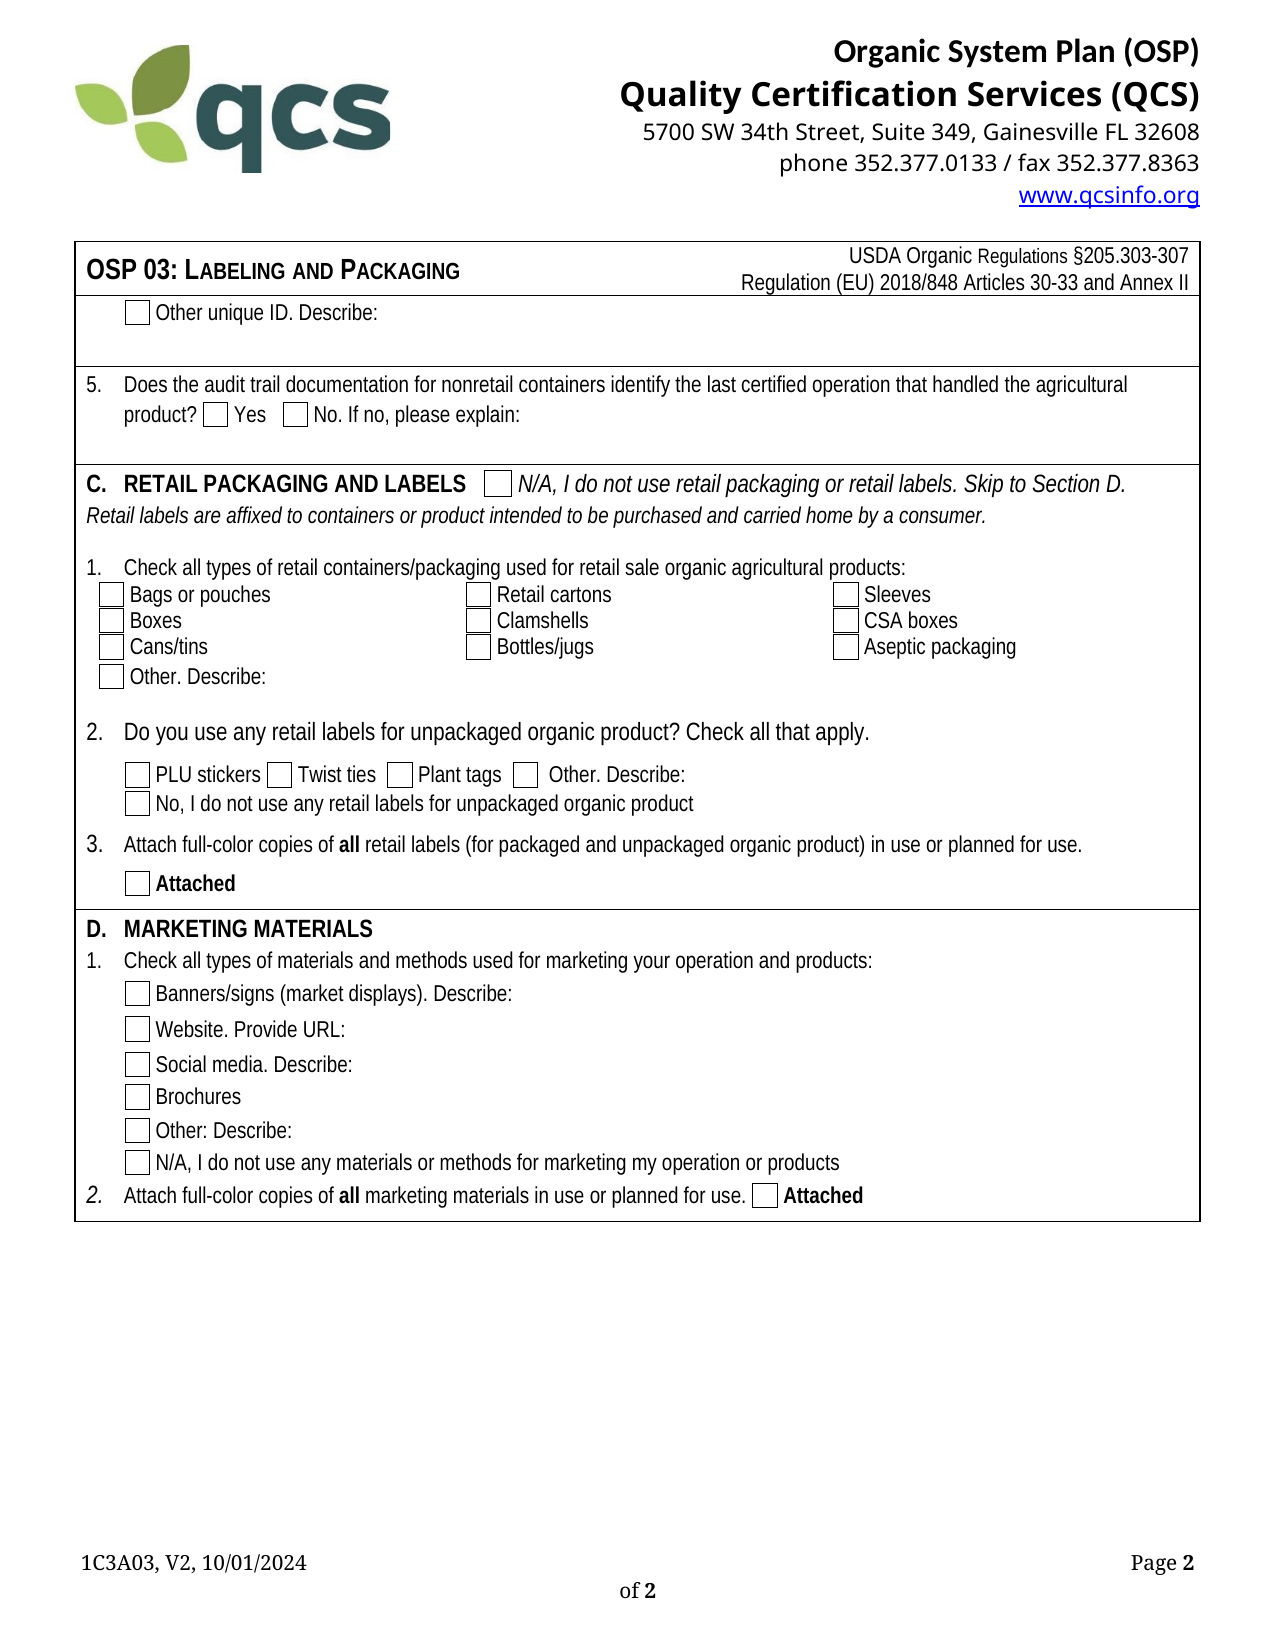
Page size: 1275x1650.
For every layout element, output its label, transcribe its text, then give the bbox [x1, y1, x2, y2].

table_cell RETAIL PACKAGING AND LABELS N/A, I do not use retail packaging or retail labels. Skip to Section D. Retail labels are affixed to containers or product intended to be purchased and carried home by a consumer. Check all types of retail containers/packaging used for retail sale organic agricultural products: Do you use any retail labels for unpackaged organic product? Check all that apply. PLU stickers Twist ties Plant tags Other. Describe: No, I do not use any retail labels for unpackaged organic product Attach full-color copies of all retail labels (for packaged and unpackaged organic product) in use or planned for use. Attached [76, 465, 1199, 908]
table_header OSP 03: Labeling and Packaging [76, 242, 637, 295]
table_header USDA Organic Regulations §205.303-307 Regulation (EU) 2018/848 Articles 30-33 and Annex II [638, 242, 1199, 295]
table_cell Does the audit trail documentation for nonretail containers identify the last certified operation that handled the agricultural product? Yes No. If no, please explain: [76, 367, 1199, 463]
table_cell MARKETING MATERIALS Check all types of materials and methods used for marketing your operation and products: Banners/signs (market displays). Describe: Website. Provide URL: Social media. Describe: Brochures Other: Describe: N/A, I do not use any materials or methods for marketing my operation or products Attach full-color copies of all marketing materials in use or planned for use. Attached [76, 910, 1199, 1221]
picture [75, 45, 390, 173]
